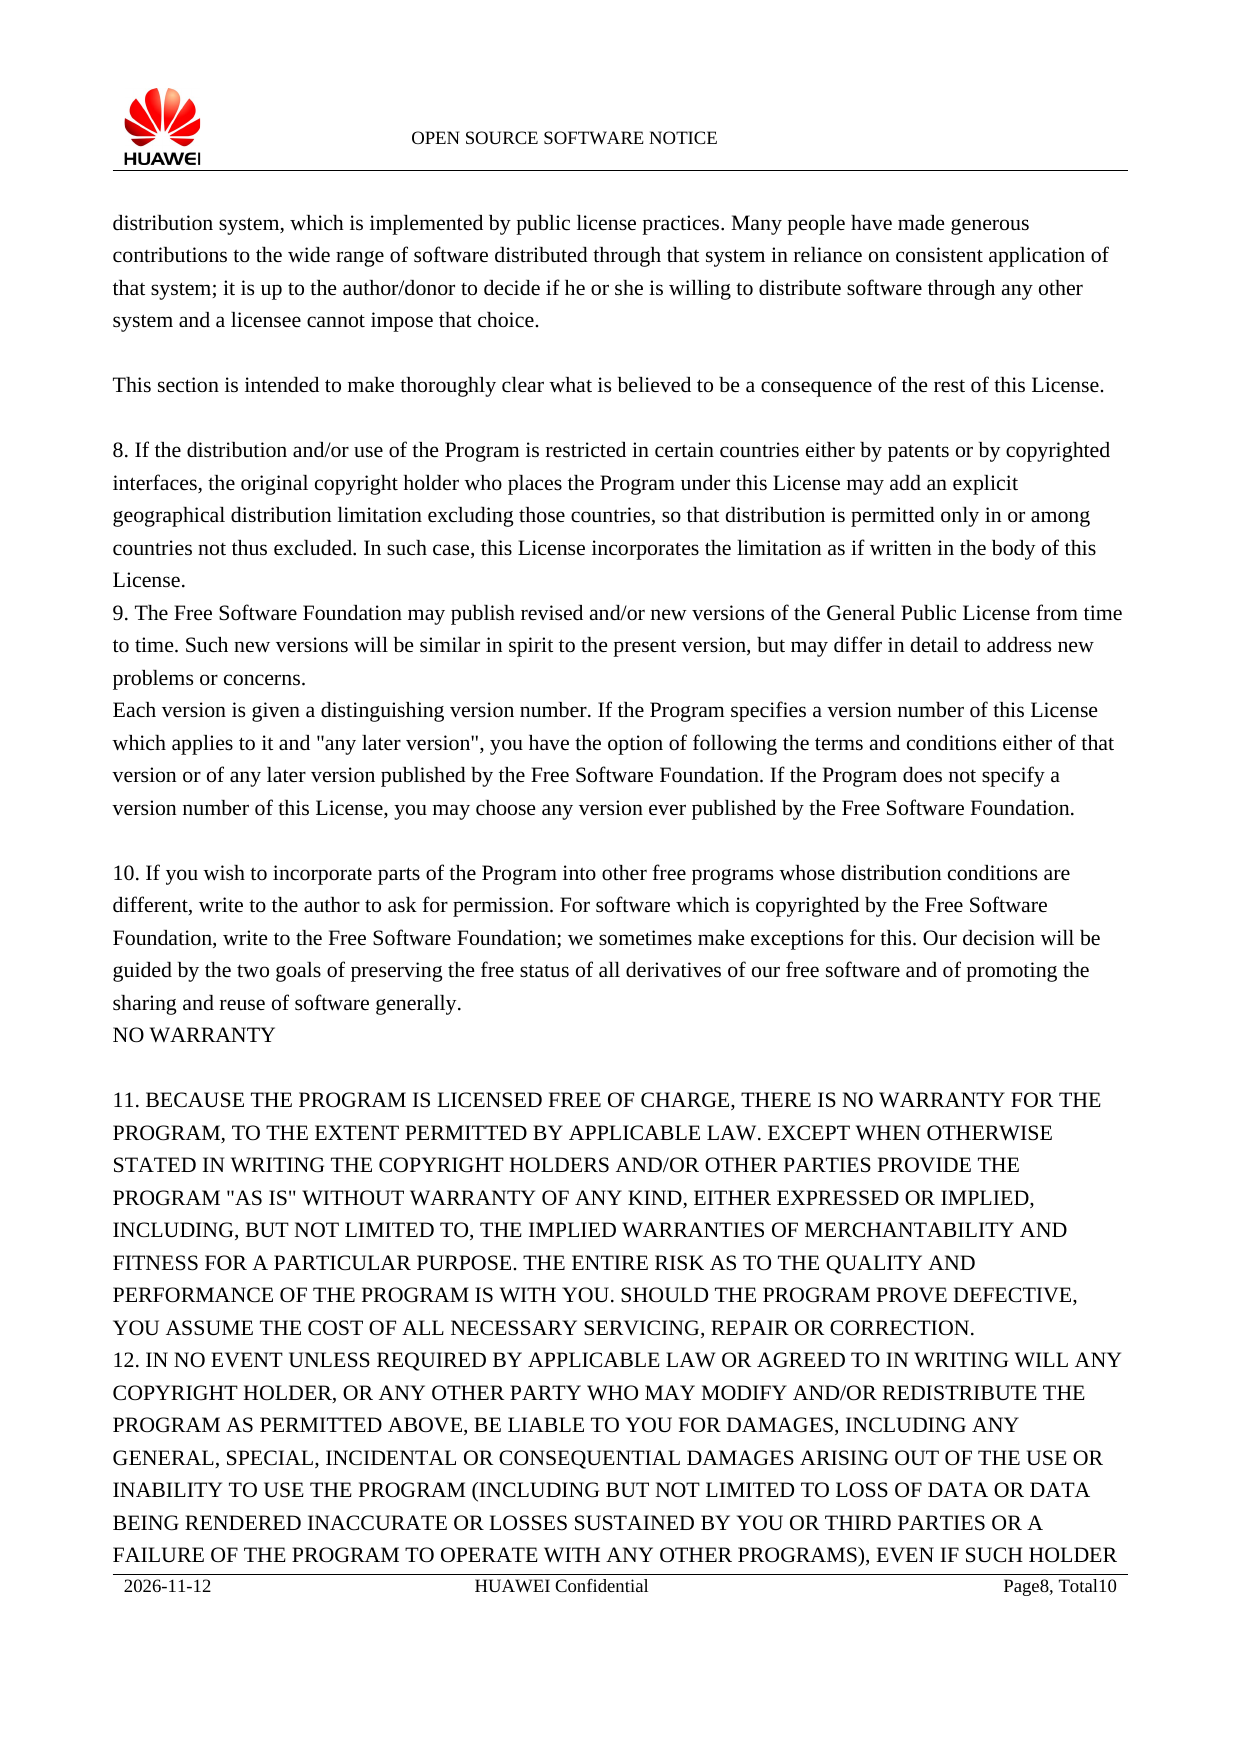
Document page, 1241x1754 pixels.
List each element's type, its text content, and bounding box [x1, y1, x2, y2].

picture [124, 88, 201, 165]
